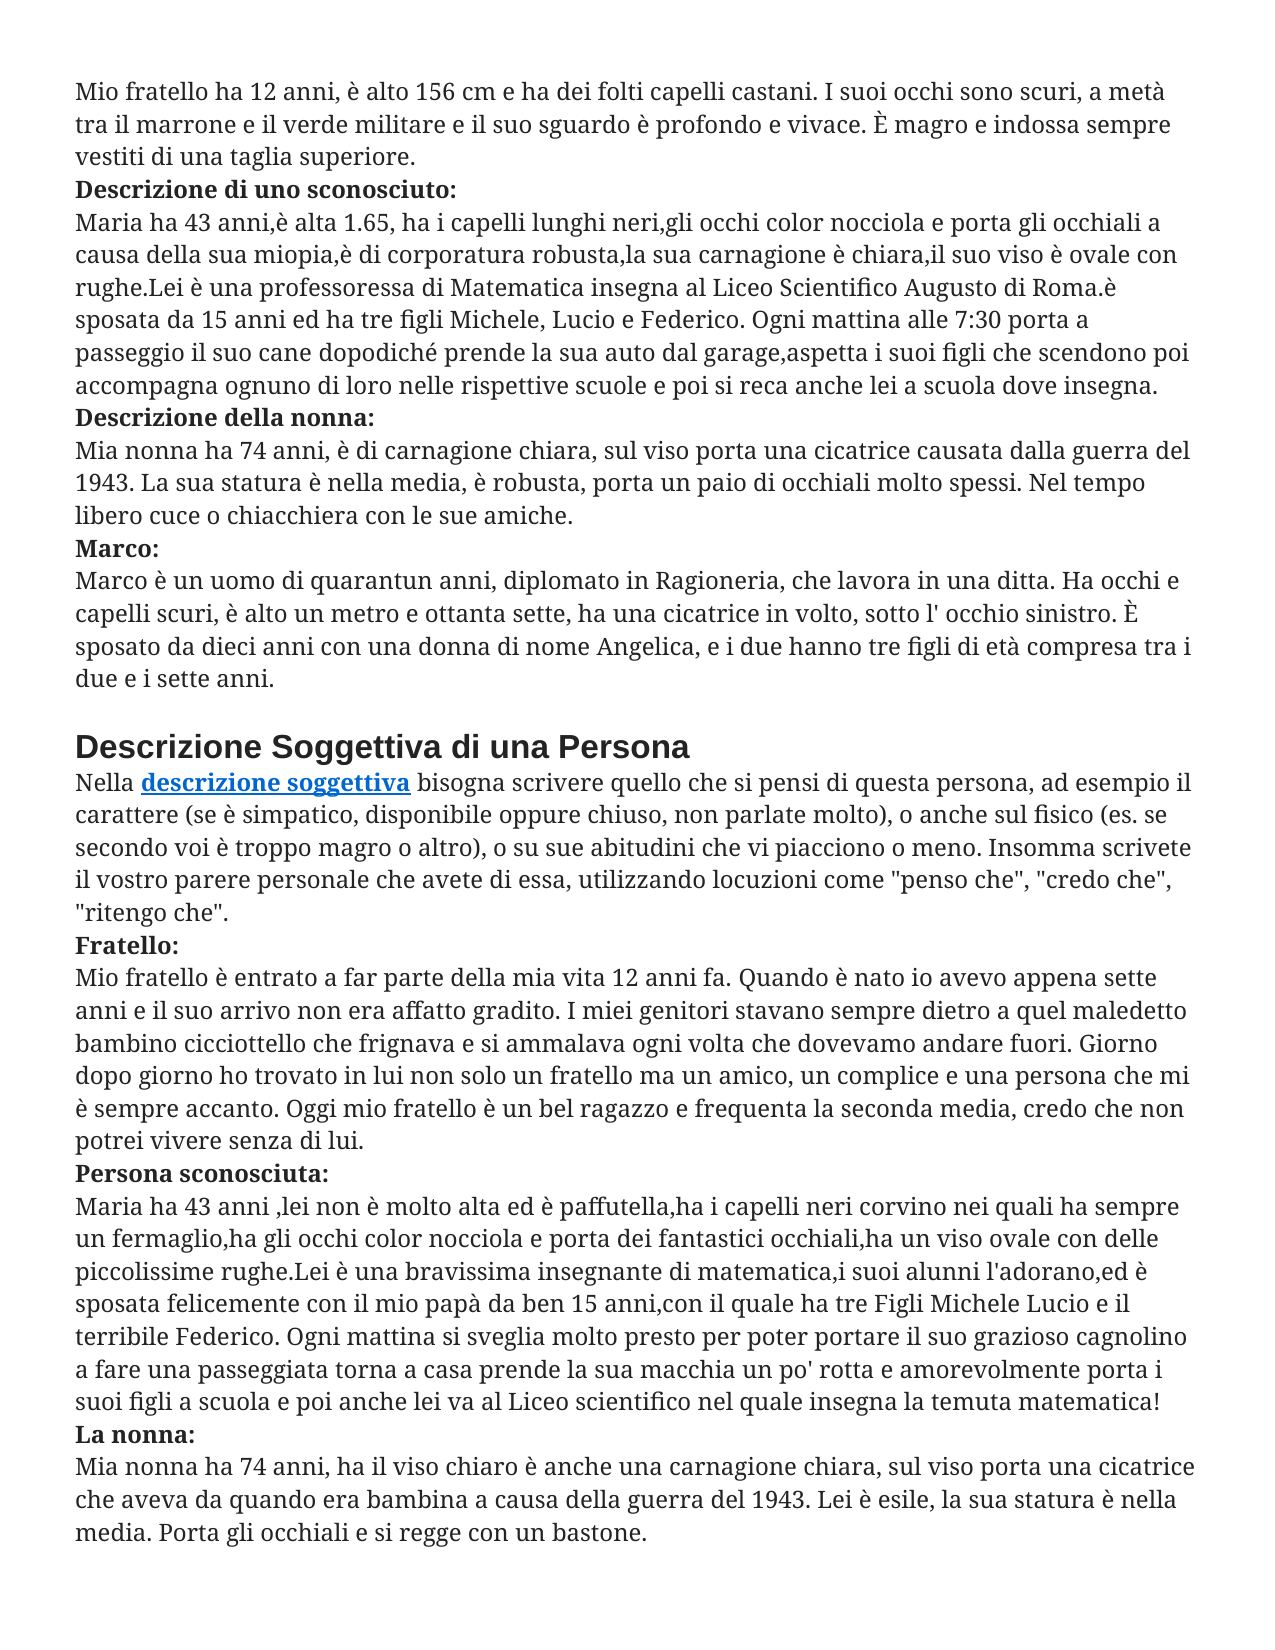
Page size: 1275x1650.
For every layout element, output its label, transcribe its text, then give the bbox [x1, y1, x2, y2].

text Descrizione Soggettiva di una Persona [75, 727, 1200, 766]
text Marco: Marco è un uomo di quarantun anni, diplomato in Ragioneria, che lavora in una ditta. Ha occhi e capelli scuri, è alto un metro e ottanta sette, ha una cicatrice in volto, sotto l' occhio sinistro. È sposato da dieci anni con una donna di nome Angelica, e i due hanno tre figli di età compresa tra i due e i sette anni. [75, 531, 1200, 694]
text Nella descrizione soggettiva bisogna scrivere quello che si pensi di questa persona, ad esempio il carattere (se è simpatico, disponibile oppure chiuso, non parlate molto), o anche sul fisico (es. se secondo voi è troppo magro o altro), o su sue abitudini che vi piacciono o meno. Insomma scrivete il vostro parere personale che avete di essa, utilizzando locuzioni come "penso che", "credo che", "ritengo che". Fratello: Mio fratello è entrato a far parte della mia vita 12 anni fa. Quando è nato io avevo appena sette anni e il suo arrivo non era affatto gradito. I miei genitori stavano sempre dietro a quel maledetto bambino cicciottello che frignava e si ammalava ogni volta che dovevamo andare fuori. Giorno dopo giorno ho trovato in lui non solo un fratello ma un amico, un complice e una persona che mi è sempre accanto. Oggi mio fratello è un bel ragazzo e frequenta la seconda media, credo che non potrei vivere senza di lui. Persona sconosciuta: Maria ha 43 anni ,lei non è molto alta ed è paffutella,ha i capelli neri corvino nei quali ha sempre un fermaglio,ha gli occhi color nocciola e porta dei fantastici occhiali,ha un viso ovale con delle piccolissime rughe.Lei è una bravissima insegnante di matematica,i suoi alunni l'adorano,ed è sposata felicemente con il mio papà da ben 15 anni,con il quale ha tre Figli Michele Lucio e il terribile Federico. Ogni mattina si sveglia molto presto per poter portare il suo grazioso cagnolino a fare una passeggiata torna a casa prende la sua macchia un po' rotta e amorevolmente porta i suoi figli a scuola e poi anche lei va al Liceo scientifico nel quale insegna la temuta matematica! [75, 766, 1200, 1418]
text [75, 1418, 1200, 1548]
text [75, 75, 1200, 531]
